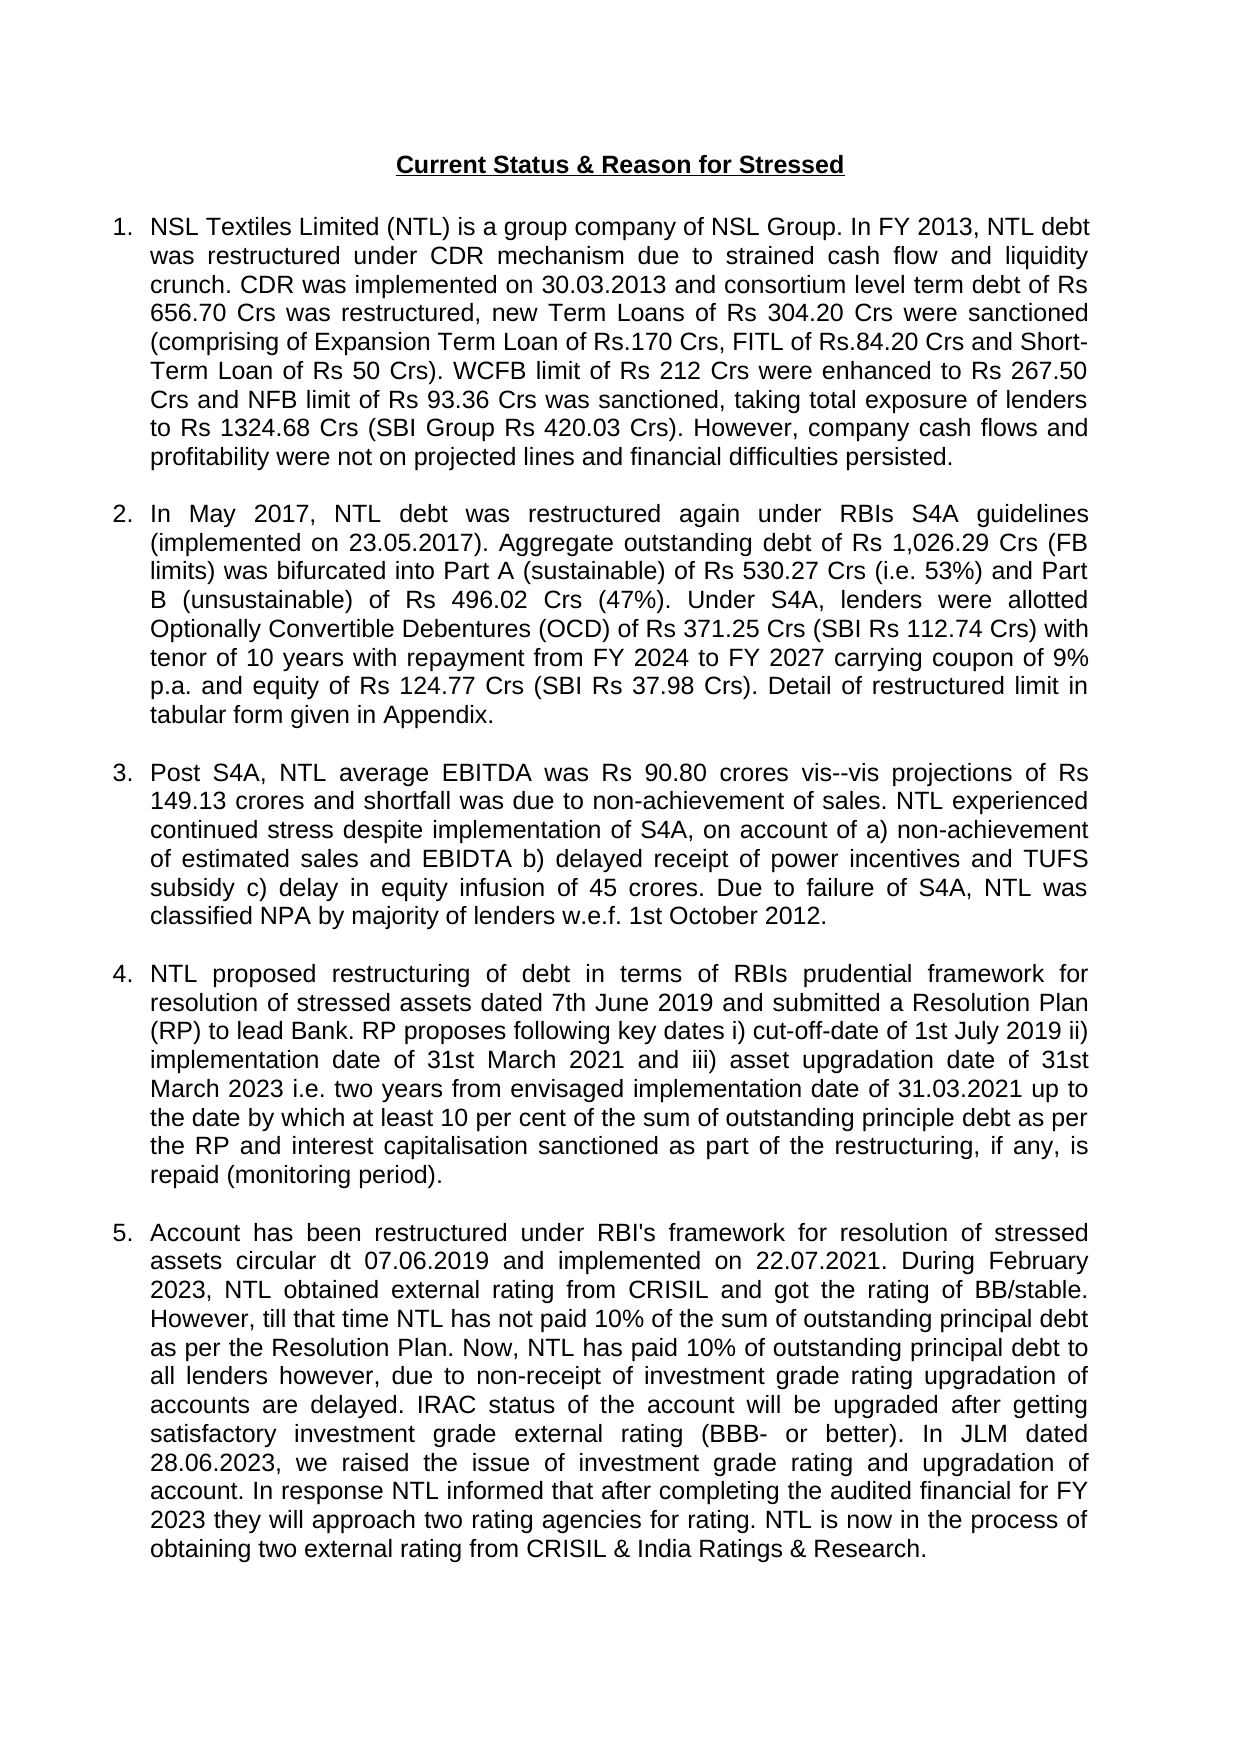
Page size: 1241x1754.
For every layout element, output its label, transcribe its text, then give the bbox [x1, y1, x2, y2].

text Current Status & Reason for Stressed [150, 150, 1090, 179]
list NSL Textiles Limited (NTL) is a group company of NSL Group. In FY 2013, NTL debt was restructured under CDR mechanism due to strained cash flow and liquidity crunch. CDR was implemented on 30.03.2013 and consortium level term debt of Rs 656.70 Crs was restructured, new Term Loans of Rs 304.20 Crs were sanctioned (comprising of Expansion Term Loan of Rs.170 Crs, FITL of Rs.84.20 Crs and Short-Term Loan of Rs 50 Crs). WCFB limit of Rs 212 Crs were enhanced to Rs 267.50 Crs and NFB limit of Rs 93.36 Crs was sanctioned, taking total exposure of lenders to Rs 1324.68 Crs (SBI Group Rs 420.03 Crs). However, company cash flows and profitability were not on projected lines and financial difficulties persisted. [112, 212, 1090, 471]
list Post S4A, NTL average EBITDA was Rs 90.80 crores vis--vis projections of Rs 149.13 crores and shortfall was due to non-achievement of sales. NTL experienced continued stress despite implementation of S4A, on account of a) non-achievement of estimated sales and EBIDTA b) delayed receipt of power incentives and TUFS subsidy c) delay in equity infusion of 45 crores. Due to failure of S4A, NTL was classified NPA by majority of lenders w.e.f. 1st October 2012. [112, 758, 1090, 930]
list NTL proposed restructuring of debt in terms of RBIs prudential framework for resolution of stressed assets dated 7th June 2019 and submitted a Resolution Plan (RP) to lead Bank. RP proposes following key dates i) cut-off-date of 1st July 2019 ii) implementation date of 31st March 2021 and iii) asset upgradation date of 31st March 2023 i.e. two years from envisaged implementation date of 31.03.2021 up to the date by which at least 10 per cent of the sum of outstanding principle debt as per the RP and interest capitalisation sanctioned as part of the restructuring, if any, is repaid (monitoring period). [112, 959, 1090, 1189]
list In May 2017, NTL debt was restructured again under RBIs S4A guidelines (implemented on 23.05.2017). Aggregate outstanding debt of Rs 1,026.29 Crs (FB limits) was bifurcated into Part A (sustainable) of Rs 530.27 Crs (i.e. 53%) and Part B (unsustainable) of Rs 496.02 Crs (47%). Under S4A, lenders were allotted Optionally Convertible Debentures (OCD) of Rs 371.25 Crs (SBI Rs 112.74 Crs) with tenor of 10 years with repayment from FY 2024 to FY 2027 carrying coupon of 9% p.a. and equity of Rs 124.77 Crs (SBI Rs 37.98 Crs). Detail of restructured limit in tabular form given in Appendix. [112, 499, 1090, 729]
list Account has been restructured under RBI's framework for resolution of stressed assets circular dt 07.06.2019 and implemented on 22.07.2021. During February 2023, NTL obtained external rating from CRISIL and got the rating of BB/stable. However, till that time NTL has not paid 10% of the sum of outstanding principal debt as per the Resolution Plan. Now, NTL has paid 10% of outstanding principal debt to all lenders however, due to non-receipt of investment grade rating upgradation of accounts are delayed. IRAC status of the account will be upgraded after getting satisfactory investment grade external rating (BBB- or better). In JLM dated 28.06.2023, we raised the issue of investment grade rating and upgradation of account. In response NTL informed that after completing the audited financial for FY 2023 they will approach two rating agencies for rating. NTL is now in the process of obtaining two external rating from CRISIL & India Ratings & Research. [112, 1218, 1090, 1563]
